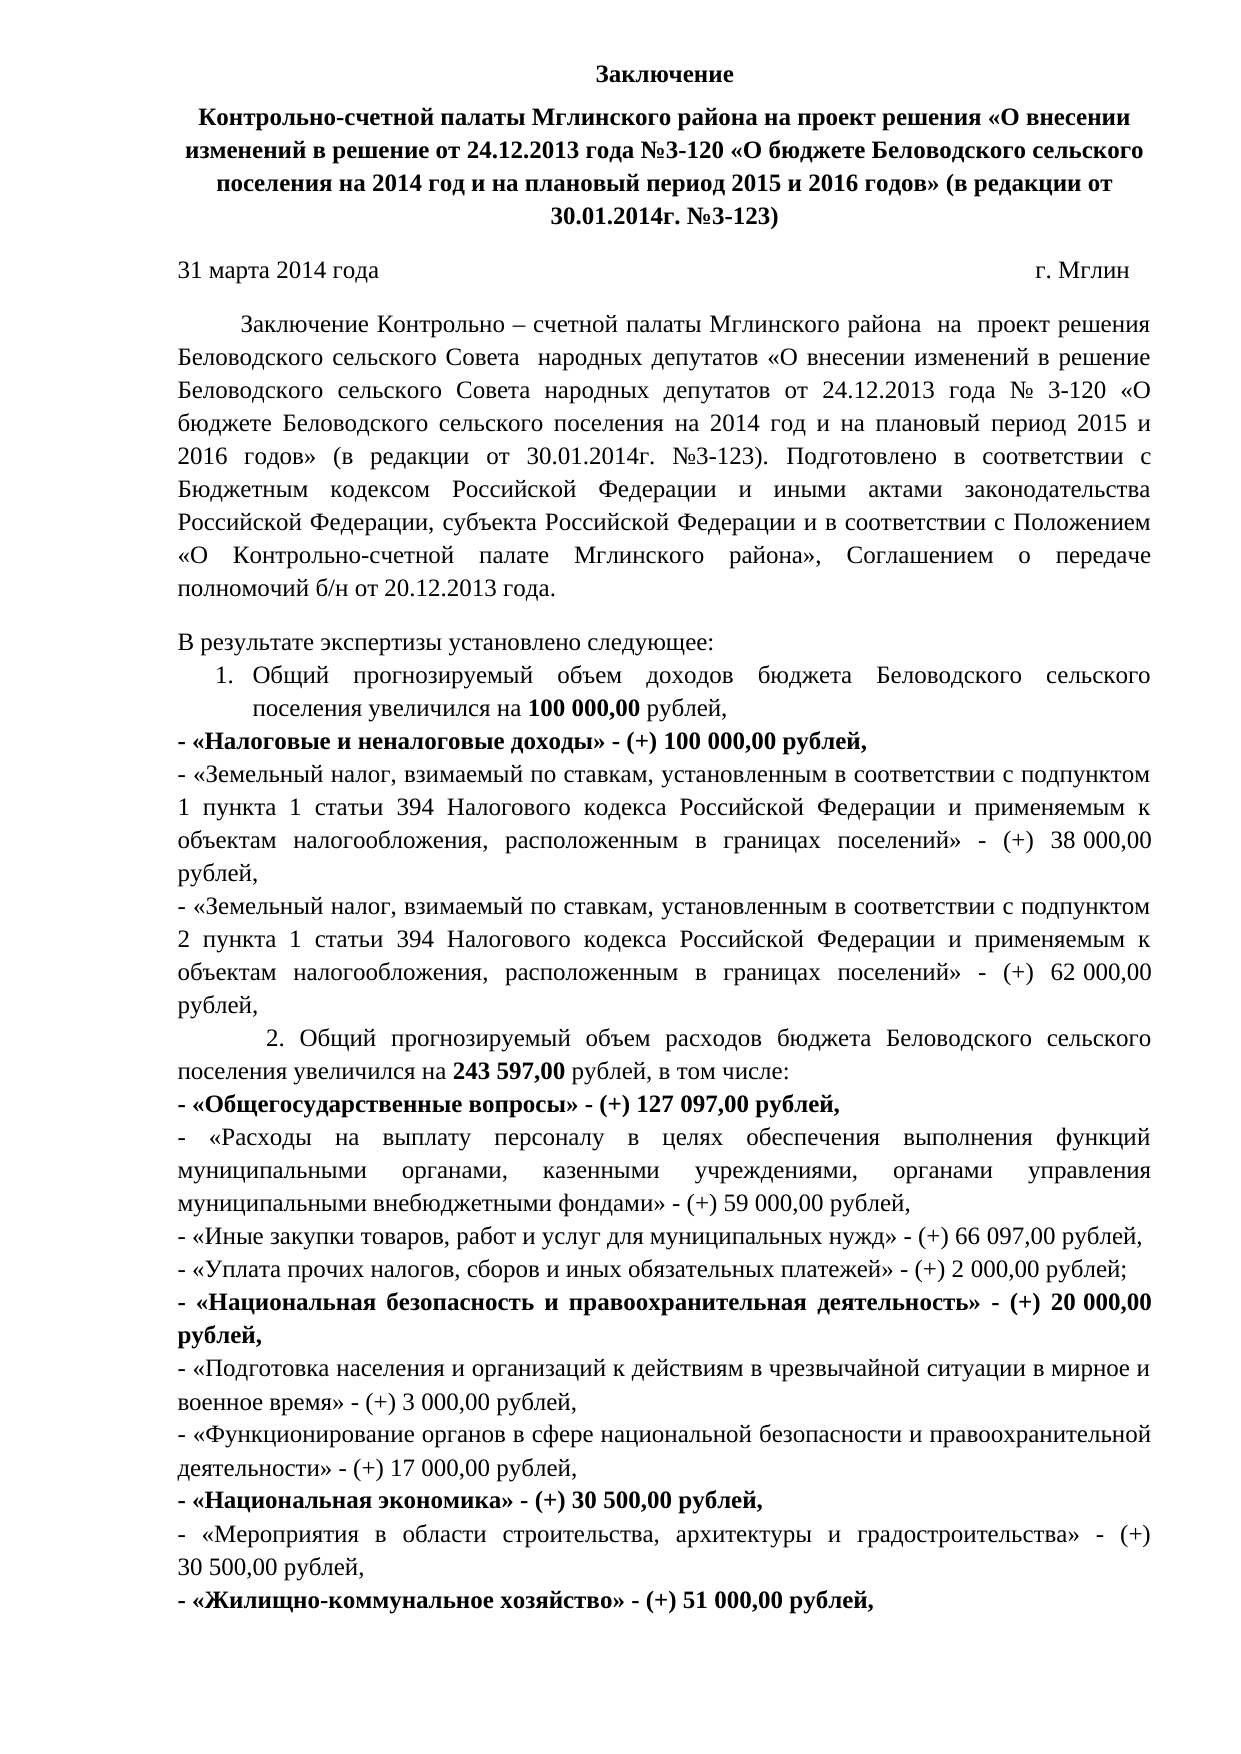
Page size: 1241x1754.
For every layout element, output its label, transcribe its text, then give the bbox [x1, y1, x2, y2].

text В результате экспертизы установлено следующее: [177, 627, 1152, 656]
text Заключение [177, 59, 1152, 88]
text - «Национальная экономика» - (+) 30 500,00 рублей, [177, 1486, 1152, 1514]
text 2. Общий прогнозируемый объем расходов бюджета Беловодского сельского поселения увеличился на 243 597,00 рублей, в том числе: [177, 1023, 1152, 1085]
text 31 марта 2014 года г. Мглин [177, 255, 1152, 284]
text - «Национальная безопасность и правоохранительная деятельность» - (+) 20 000,00 рублей, [177, 1287, 1152, 1349]
list Общий прогнозируемый объем доходов бюджета Беловодского сельского поселения увеличился на 100 000,00 рублей, [215, 660, 1152, 722]
text - «Иные закупки товаров, работ и услуг для муниципальных нужд» - (+) 66 097,00 рублей, [177, 1221, 1152, 1250]
text Контрольно-счетной палаты Мглинского района на проект решения «О внесении изменений в решение от 24.12.2013 года №3-120 «О бюджете Беловодского сельского поселения на 2014 год и на плановый период 2015 и 2016 годов» (в редакции от 30.01.2014г. №3-123) [177, 102, 1152, 230]
text - «Земельный налог, взимаемый по ставкам, установленным в соответствии с подпунктом 1 пункта 1 статьи 394 Налогового кодекса Российской Федерации и применяемым к объектам налогообложения, расположенным в границах поселений» - (+) 38 000,00 рублей, [177, 759, 1152, 887]
text - «Расходы на выплату персоналу в целях обеспечения выполнения функций муниципальными органами, казенными учреждениями, органами управления муниципальными внебюджетными фондами» - (+) 59 000,00 рублей, [177, 1122, 1152, 1217]
text - «Жилищно-коммунальное хозяйство» - (+) 51 000,00 рублей, [177, 1585, 1152, 1613]
text - «Подготовка населения и организаций к действиям в чрезвычайной ситуации в мирное и военное время» - (+) 3 000,00 рублей, [177, 1353, 1152, 1415]
text - «Мероприятия в области строительства, архитектуры и градостроительства» - (+) 30 500,00 рублей, [177, 1519, 1152, 1580]
text - «Налоговые и неналоговые доходы» - (+) 100 000,00 рублей, [177, 726, 1152, 755]
text - «Общегосударственные вопросы» - (+) 127 097,00 рублей, [177, 1089, 1152, 1118]
text - «Земельный налог, взимаемый по ставкам, установленным в соответствии с подпунктом 2 пункта 1 статьи 394 Налогового кодекса Российской Федерации и применяемым к объектам налогообложения, расположенным в границах поселений» - (+) 62 000,00 рублей, [177, 891, 1152, 1019]
text - «Функционирование органов в сфере национальной безопасности и правоохранительной деятельности» - (+) 17 000,00 рублей, [177, 1419, 1152, 1481]
text Заключение Контрольно – счетной палаты Мглинского района на проект решения Беловодского сельского Совета народных депутатов «О внесении изменений в решение Беловодского сельского Совета народных депутатов от 24.12.2013 года № 3-120 «О бюджете Беловодского сельского поселения на 2014 год и на плановый период 2015 и 2016 годов» (в редакции от 30.01.2014г. №3-123). Подготовлено в соответствии с Бюджетным кодексом Российской Федерации и иными актами законодательства Российской Федерации, субъекта Российской Федерации и в соответствии с Положением «О Контрольно-счетной палате Мглинского района», Соглашением о передаче полномочий б/н от 20.12.2013 года. [177, 309, 1152, 602]
text - «Уплата прочих налогов, сборов и иных обязательных платежей» - (+) 2 000,00 рублей; [177, 1254, 1152, 1283]
